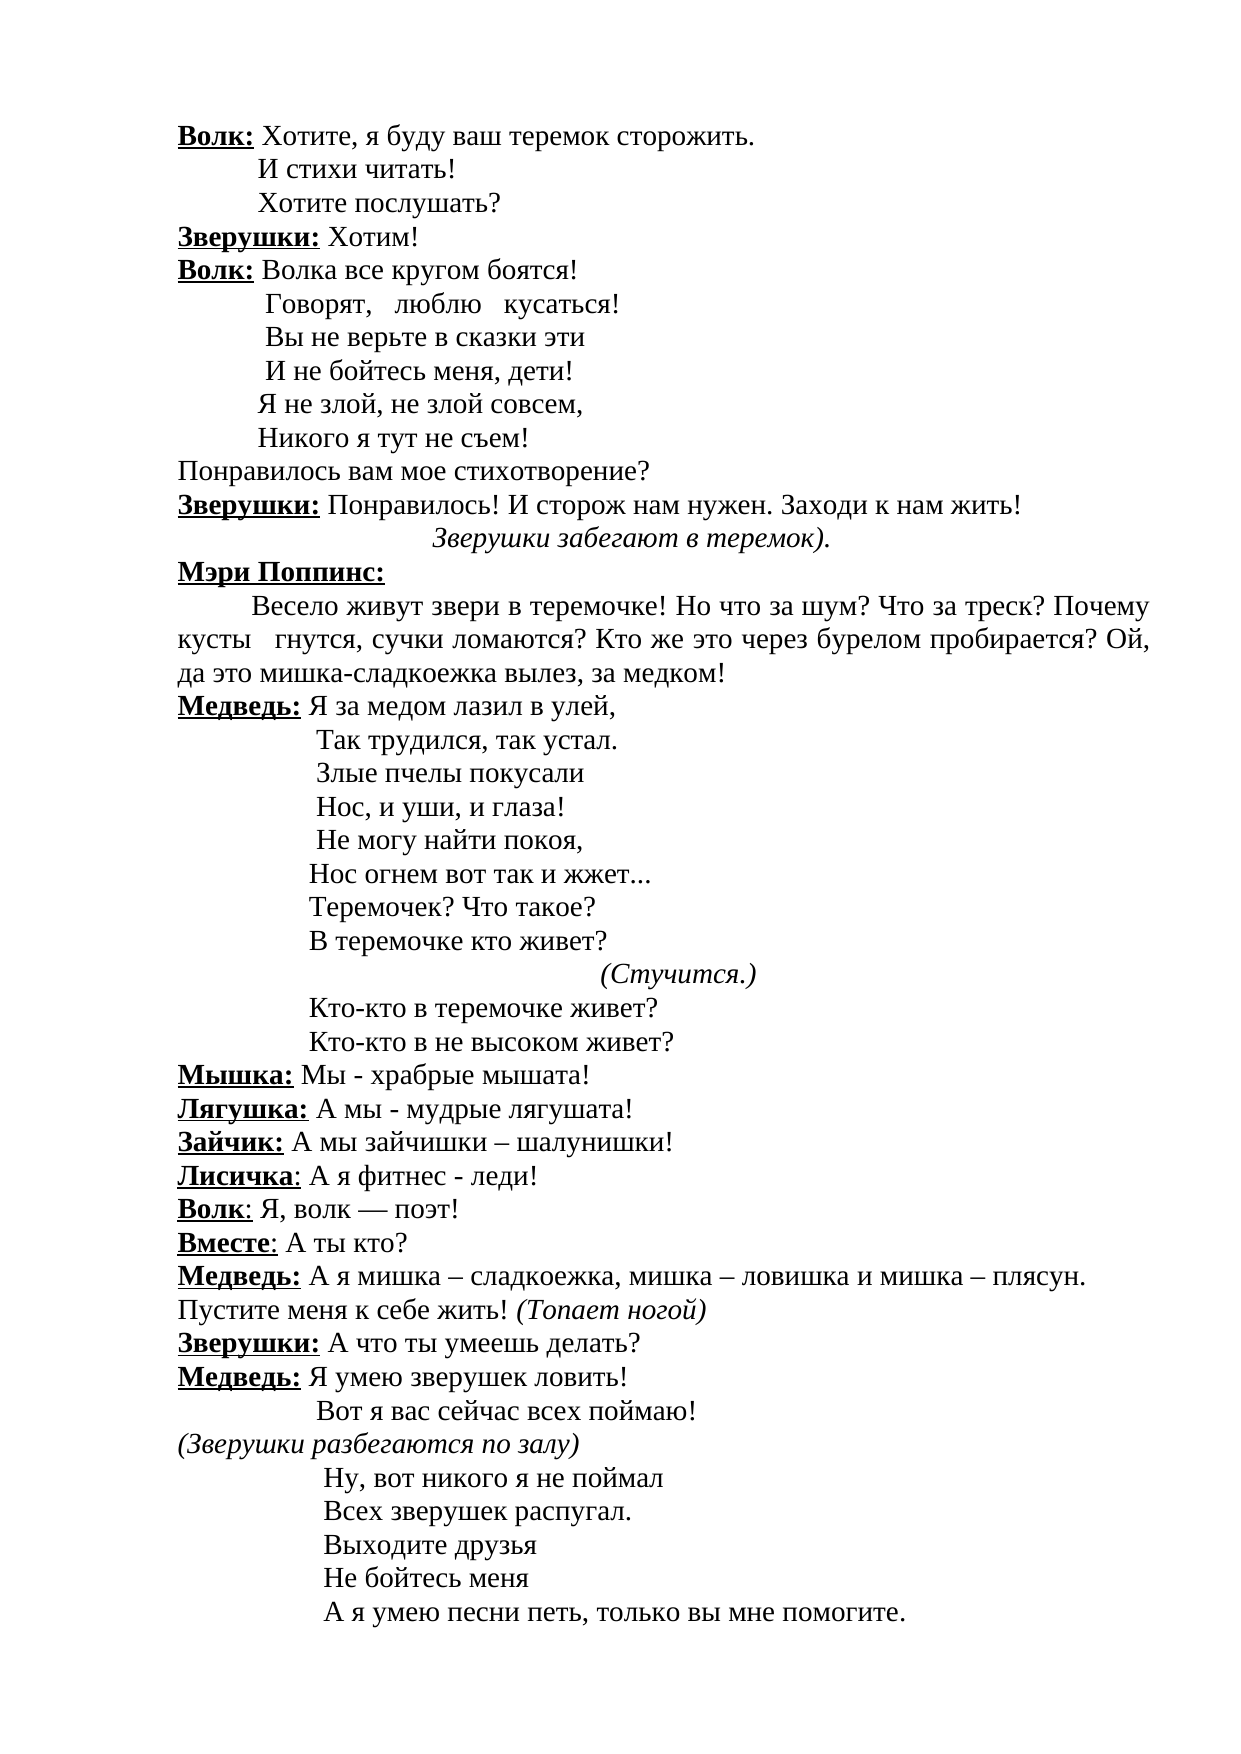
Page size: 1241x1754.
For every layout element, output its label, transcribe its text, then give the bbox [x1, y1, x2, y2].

text Весело живут звери в теремочке! Но что за шум? Что за треск? Почему кусты гнутся, сучки ломаются? Кто же это через бурелом пробирается? Ой, да это мишка-сладкоежка вылез, за медком! [177, 588, 1152, 688]
text И не бойтесь меня, дети! [177, 353, 1152, 386]
text Теремочек? Что такое? [177, 889, 1152, 923]
text Медведь: А я мишка – сладкоежка, мишка – ловишка и мишка – плясун. Пустите меня к себе жить! (Топает ногой) [177, 1258, 1152, 1326]
text Зверушки: А что ты умеешь делать? [177, 1326, 1152, 1359]
text Зверушки забегают в теремок). [177, 521, 1152, 554]
text Ну, вот никого я не поймал [177, 1460, 1152, 1493]
text Я не злой, не злой совсем, [177, 386, 1152, 420]
text Выходите друзья [177, 1527, 1152, 1560]
text Кто-кто в не высоком живет? [177, 1024, 1152, 1057]
text Зверушки: Хотим! [177, 219, 1152, 252]
text Лисичка: А я фитнес - леди! [177, 1158, 1152, 1191]
text Мэри Поппинс: [177, 554, 1152, 588]
text Нос, и уши, и глаза! [177, 789, 1152, 822]
text (Зверушки разбегаются по залу) [177, 1426, 1152, 1460]
text Волк: Хотите, я буду ваш теремок сторожить. [177, 118, 1152, 152]
text Медведь: Я умею зверушек ловить! [177, 1359, 1152, 1393]
text А я умею песни петь, только вы мне помогите. [177, 1594, 1152, 1627]
text Не бойтесь меня [177, 1560, 1152, 1594]
text Нос огнем вот так и жжет... [177, 856, 1152, 889]
text Кто-кто в теремочке живет? [177, 990, 1152, 1024]
text Так трудился, так устал. [177, 722, 1152, 755]
text (Стучится.) [177, 957, 1152, 990]
text Хотите послушать? [177, 185, 1152, 219]
text Никого я тут не съем! [177, 420, 1152, 453]
text Злые пчелы покусали [177, 755, 1152, 789]
text Понравилось вам мое стихотворение? [177, 453, 1152, 487]
text Всех зверушек распугал. [177, 1493, 1152, 1527]
text Волк: Волка все кругом боятся! [177, 252, 1152, 286]
text И стихи читать! [177, 152, 1152, 185]
text Вместе: А ты кто? [177, 1225, 1152, 1258]
text Зайчик: А мы зайчишки – шалунишки! [177, 1124, 1152, 1158]
text Говорят, люблю кусаться! [177, 286, 1152, 319]
text Медведь: Я за медом лазил в улей, [177, 688, 1152, 722]
text Мышка: Мы - храбрые мышата! [177, 1057, 1152, 1091]
text В теремочке кто живет? [177, 923, 1152, 957]
text Волк: Я, волк — поэт! [177, 1191, 1152, 1225]
text Вот я вас сейчас всех поймаю! [177, 1393, 1152, 1426]
text Не могу найти покоя, [177, 822, 1152, 856]
text Вы не верьте в сказки эти [177, 319, 1152, 353]
text Зверушки: Понравилось! И сторож нам нужен. Заходи к нам жить! [177, 487, 1152, 521]
text Лягушка: А мы - мудрые лягушата! [177, 1091, 1152, 1124]
